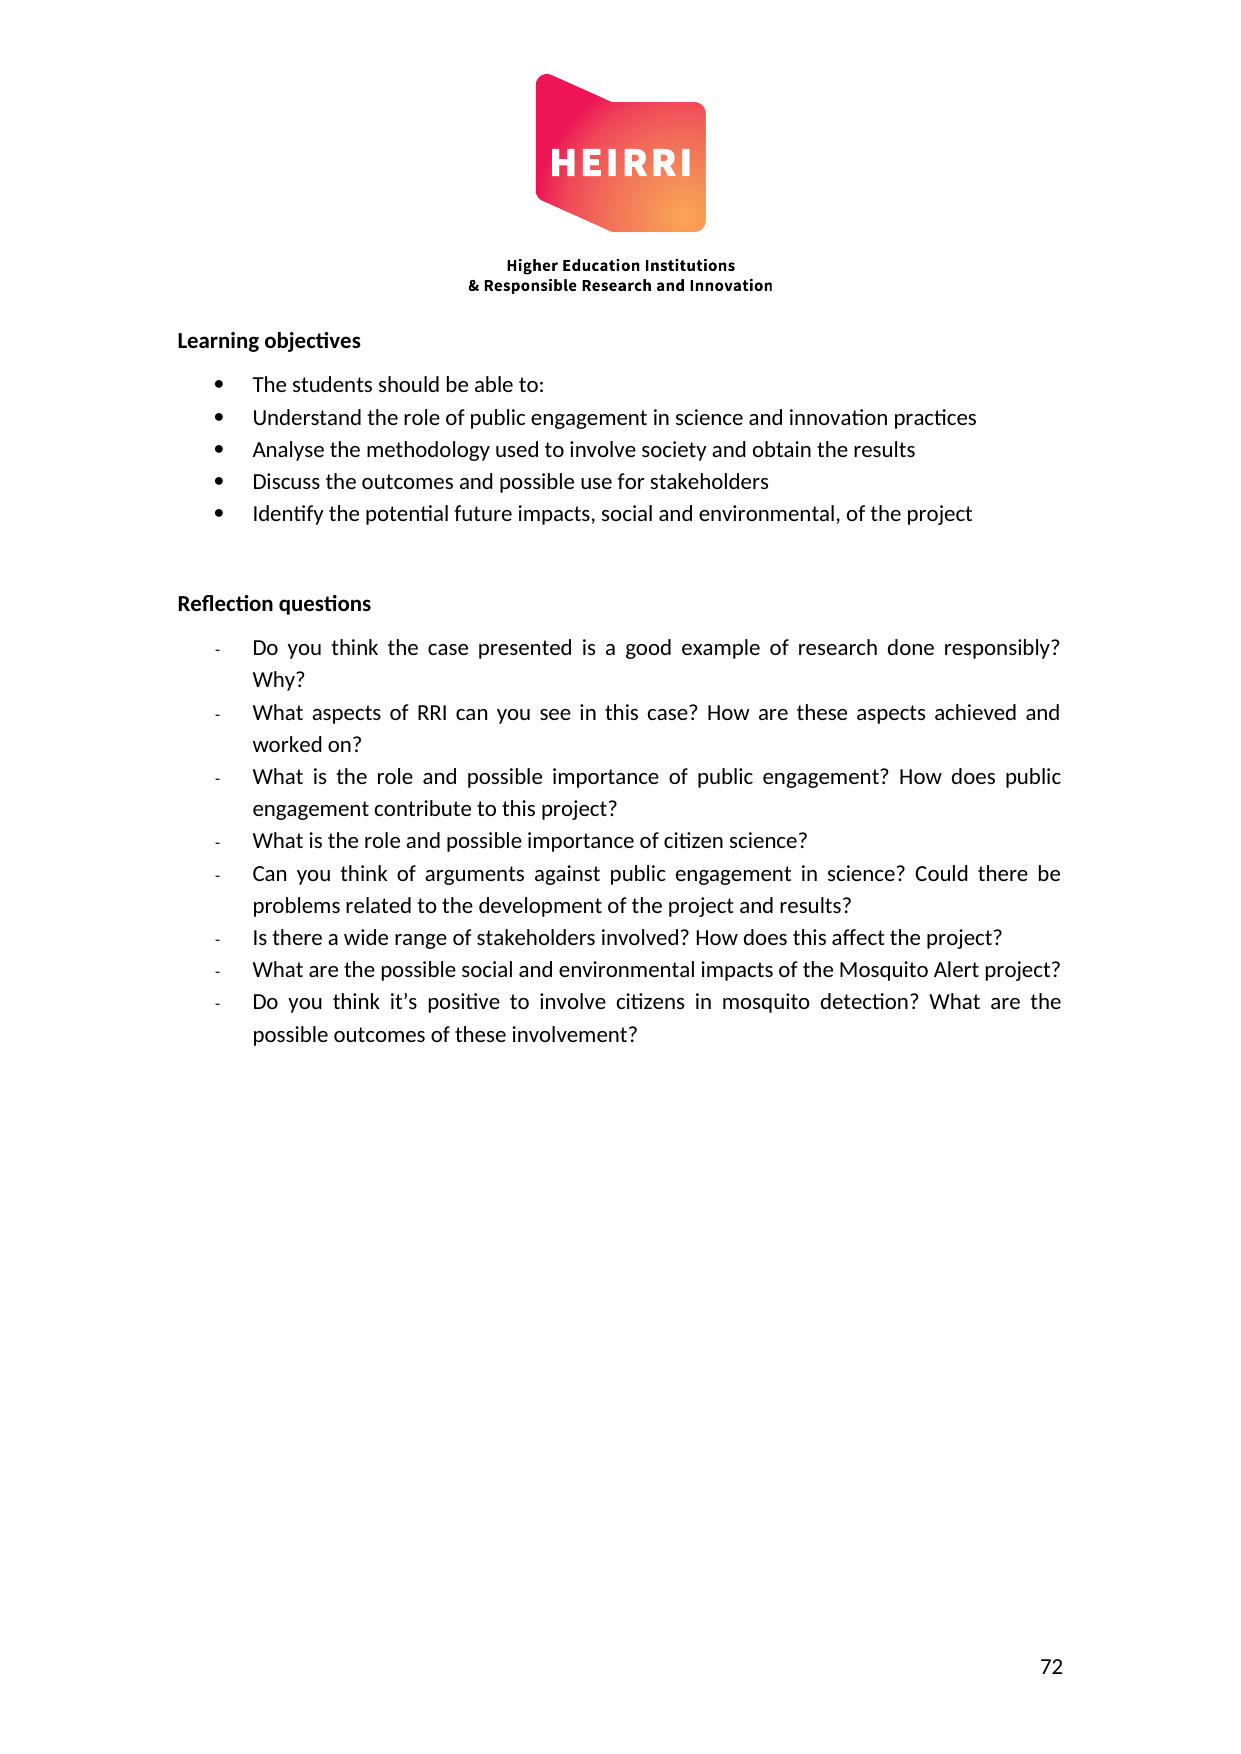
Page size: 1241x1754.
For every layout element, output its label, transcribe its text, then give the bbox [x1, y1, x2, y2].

list What is the role and possible importance of citizen science? [215, 827, 1063, 854]
picture [468, 74, 772, 294]
text Learning objectives [177, 326, 1063, 354]
list What is the role and possible importance of public engagement? How does public engagement contribute to this project? [215, 762, 1063, 822]
list Can you think of arguments against public engagement in science? Could there be problems related to the development of the project and results? [215, 859, 1063, 919]
text Reflection questions [177, 589, 1063, 617]
list Identify the potential future impacts, social and environmental, of the project [215, 499, 1063, 527]
list Is there a wide range of stakeholders involved? How does this affect the project? [215, 923, 1063, 951]
list Do you think it’s positive to involve citizens in mosquito detection? What are the possible outcomes of these involvement? [215, 987, 1063, 1048]
list Discuss the outcomes and possible use for stakeholders [215, 467, 1063, 495]
list What aspects of RRI can you see in this case? How are these aspects achieved and worked on? [215, 698, 1063, 758]
list Do you think the case presented is a good example of research done responsibly? Why? [215, 633, 1063, 694]
list The students should be able to: [215, 371, 1063, 399]
list Understand the role of public engagement in science and innovation practices [215, 403, 1063, 431]
list What are the possible social and environmental impacts of the Mosquito Alert project? [215, 955, 1063, 983]
list Analyse the methodology used to involve society and obtain the results [215, 435, 1063, 463]
